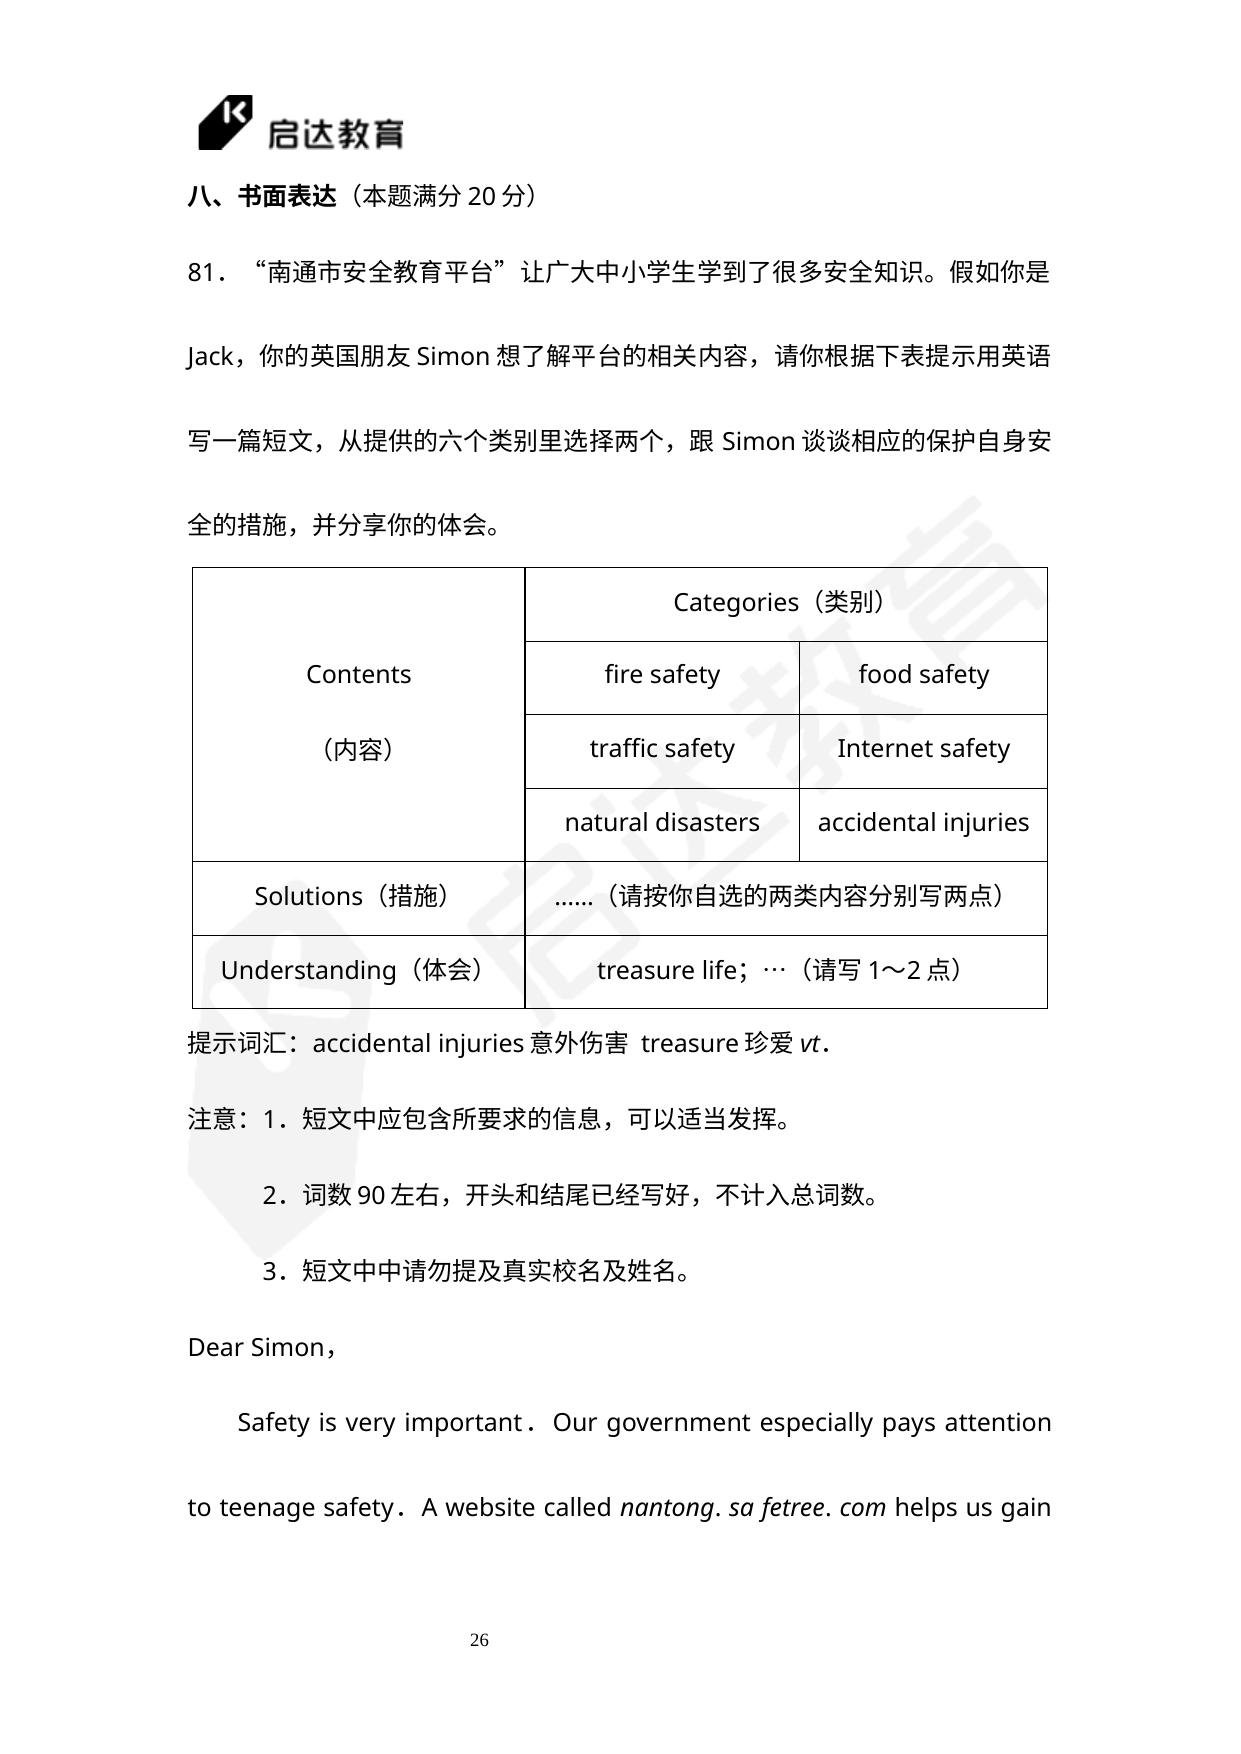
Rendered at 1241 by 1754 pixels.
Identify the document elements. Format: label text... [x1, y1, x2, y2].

text 3．短文中中请勿提及真实校名及姓名。 [187, 1237, 1053, 1302]
table_cell traffic safety [526, 715, 799, 788]
text 八、书面表达（本题满分20分） [187, 162, 1053, 227]
table_cell fire safety [526, 642, 799, 714]
text 提示词汇：accidental injuries意外伤害 treasure珍爱 vt． [187, 1009, 1053, 1074]
text Dear Simon， [187, 1313, 1053, 1378]
table_cell natural disasters [526, 789, 799, 861]
table_cell food safety [800, 642, 1047, 714]
table_cell Solutions（措施） [193, 862, 524, 935]
text 81．“南通市安全教育平台”让广大中小学生学到了很多安全知识。假如你是Jack，你的英国朋友Simon想了解平台的相关内容，请你根据下表提示用英语写一篇短文，从提供的六个类别里选择两个，跟 Simon谈谈相应的保护自身安全的措施，并分享你的体会。 [187, 238, 1053, 556]
table_header Contents （内容） [193, 568, 524, 861]
table_cell Understanding（体会） [193, 936, 524, 1008]
table_cell treasure life；…（请写1～2点） [526, 936, 1047, 1008]
table_header Categories（类别） [526, 568, 1047, 641]
text 2．词数90左右，开头和结尾已经写好，不计入总词数。 [187, 1161, 1053, 1226]
table_cell ……（请按你自选的两类内容分别写两点） [526, 862, 1047, 935]
table_cell accidental injuries [800, 789, 1047, 861]
table_cell Internet safety [800, 715, 1047, 788]
text 注意：1．短文中应包含所要求的信息，可以适当发挥。 [187, 1085, 1053, 1150]
picture [198, 95, 404, 150]
